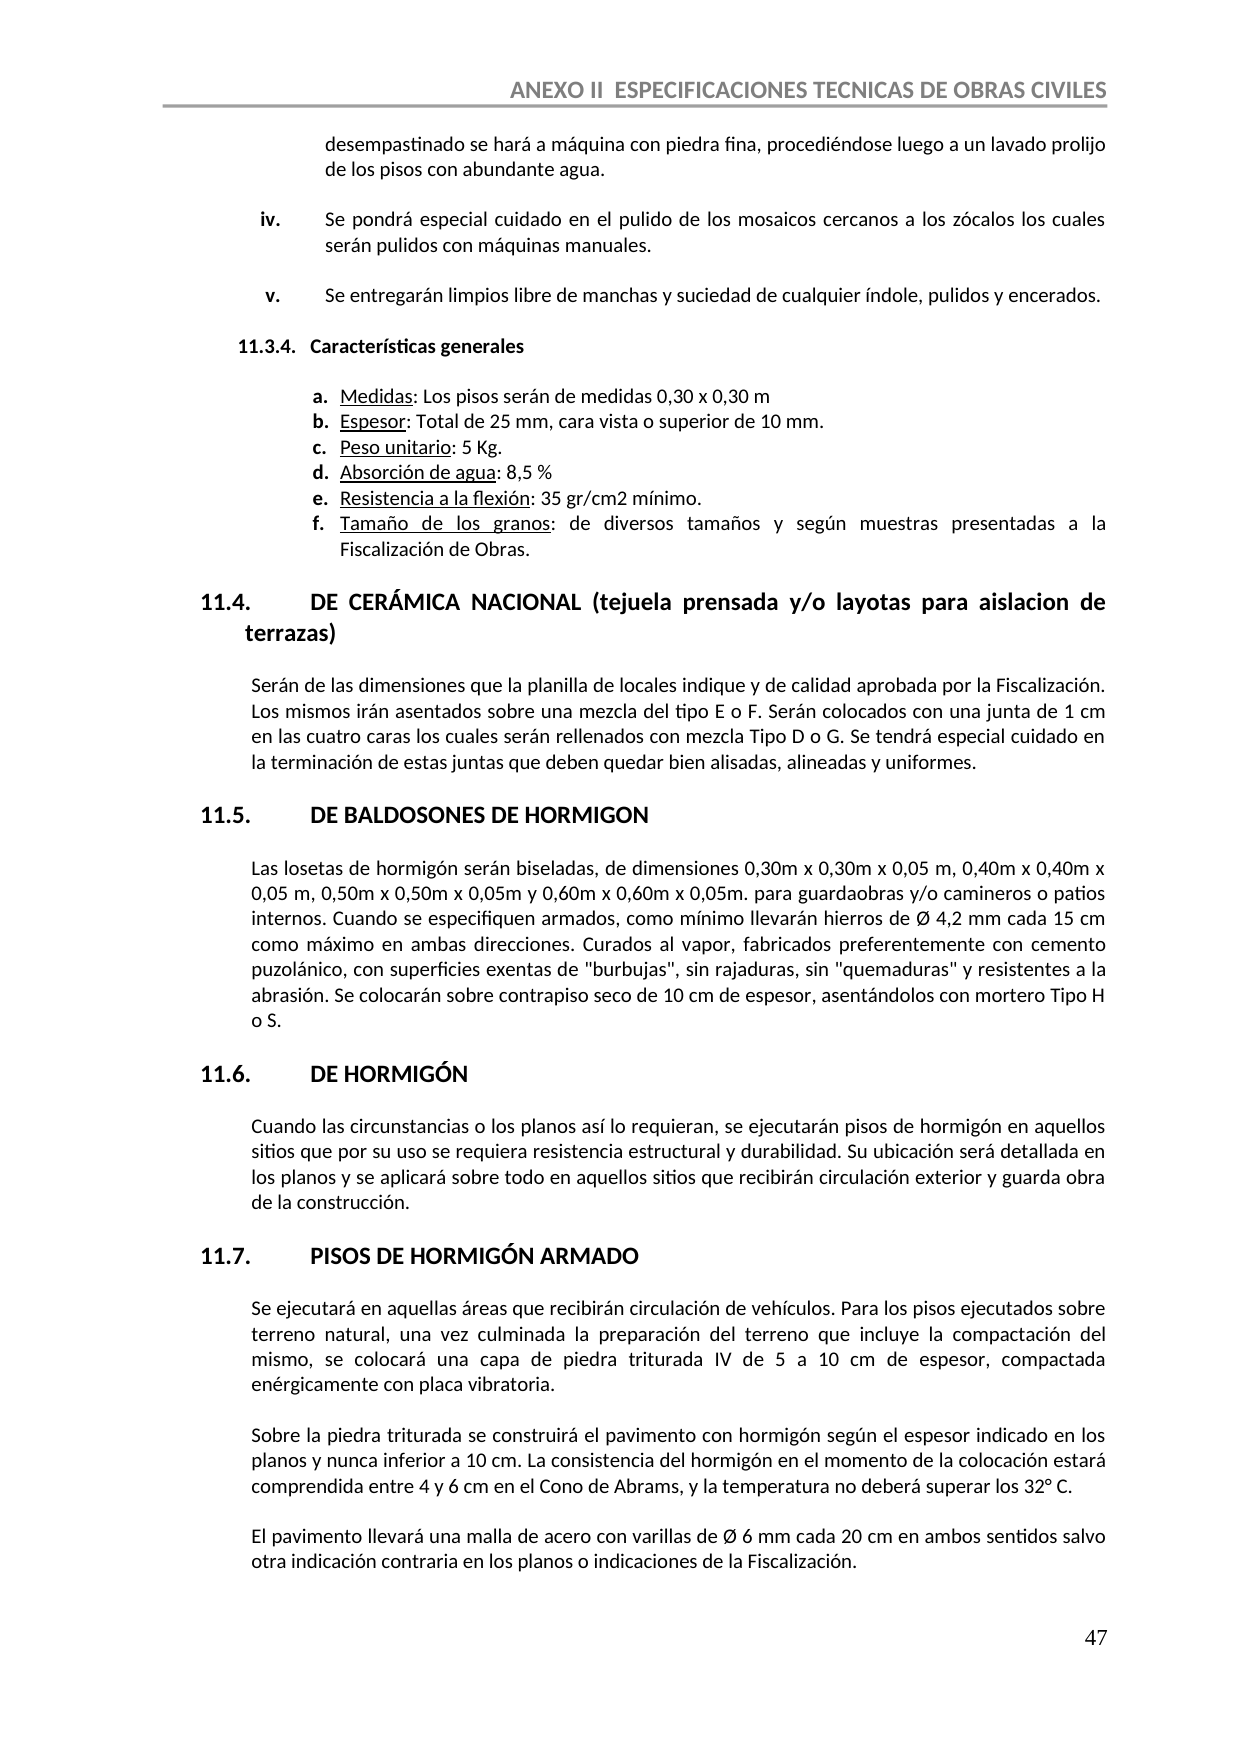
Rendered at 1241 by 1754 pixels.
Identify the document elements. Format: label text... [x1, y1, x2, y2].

text Sobre la piedra triturada se construirá el pavimento con hormigón según el espesor indicado en los planos y nunca inferior a 10 cm. La consistencia del hormigón en el momento de la colocación estará comprendida entre 4 y 6 cm en el Cono de Abrams, y la temperatura no deberá superar los 32° C. [251, 1422, 1107, 1498]
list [281, 131, 1107, 182]
list Tamaño de los granos: de diversos tamaños y según muestras presentadas a la Fiscalización de Obras. [312, 510, 1107, 561]
list Características generales [237, 333, 1107, 358]
list Se pondrá especial cuidado en el pulido de los mosaicos cercanos a los zócalos los cuales serán pulidos con máquinas manuales. [281, 207, 1107, 257]
text Se ejecutará en aquellas áreas que recibirán circulación de vehículos. Para los pisos ejecutados sobre terreno natural, una vez culminada la preparación del terreno que incluye la compactación del mismo, se colocará una capa de piedra triturada IV de 5 a 10 cm de espesor, compactada enérgicamente con placa vibratoria. [251, 1295, 1107, 1397]
list Espesor: Total de 25 mm, cara vista o superior de 10 mm. [312, 409, 1107, 434]
list Resistencia a la flexión: 35 gr/cm2 mínimo. [312, 485, 1107, 510]
list Peso unitario: 5 Kg. [312, 434, 1107, 459]
text Cuando las circunstancias o los planos así lo requieran, se ejecutarán pisos de hormigón en aquellos sitios que por su uso se requiera resistencia estructural y durabilidad. Su ubicación será detallada en los planos y se aplicará sobre todo en aquellos sitios que recibirán circulación exterior y guarda obra de la construcción. [251, 1113, 1107, 1215]
text Serán de las dimensiones que la planilla de locales indique y de calidad aprobada por la Fiscalización. Los mismos irán asentados sobre una mezcla del tipo E o F. Serán colocados con una junta de 1 cm en las cuatro caras los cuales serán rellenados con mezcla Tipo D o G. Se tendrá especial cuidado en la terminación de estas juntas que deben quedar bien alisadas, alineadas y uniformes. [251, 673, 1107, 774]
list DE CERÁMICA NACIONAL (tejuela prensada y/o layotas para aislacion de terrazas) [200, 587, 1107, 648]
list DE HORMIGÓN [200, 1058, 1107, 1088]
text El pavimento llevará una malla de acero con varillas de Ø 6 mm cada 20 cm en ambos sentidos salvo otra indicación contraria en los planos o indicaciones de la Fiscalización. [251, 1523, 1107, 1574]
list Medidas: Los pisos serán de medidas 0,30 x 0,30 m [312, 383, 1107, 409]
text Las losetas de hormigón serán biseladas, de dimensiones 0,30m x 0,30m x 0,05 m, 0,40m x 0,40m x 0,05 m, 0,50m x 0,50m x 0,05m y 0,60m x 0,60m x 0,05m. para guardaobras y/o camineros o patios internos. Cuando se especifiquen armados, como mínimo llevarán hierros de Ø 4,2 mm cada 15 cm como máximo en ambas direcciones. Curados al vapor, fabricados preferentemente con cemento puzolánico, con superficies exentas de "burbujas", sin rajaduras, sin "quemaduras" y resistentes a la abrasión. Se colocarán sobre contrapiso seco de 10 cm de espesor, asentándolos con mortero Tipo H o S. [251, 855, 1107, 1033]
list PISOS DE HORMIGÓN ARMADO [200, 1240, 1107, 1270]
list DE BALDOSONES DE HORMIGON [200, 799, 1107, 830]
list Absorción de agua: 8,5 % [312, 459, 1107, 485]
list Se entregarán limpios libre de manchas y suciedad de cualquier índole, pulidos y encerados. [281, 282, 1107, 308]
